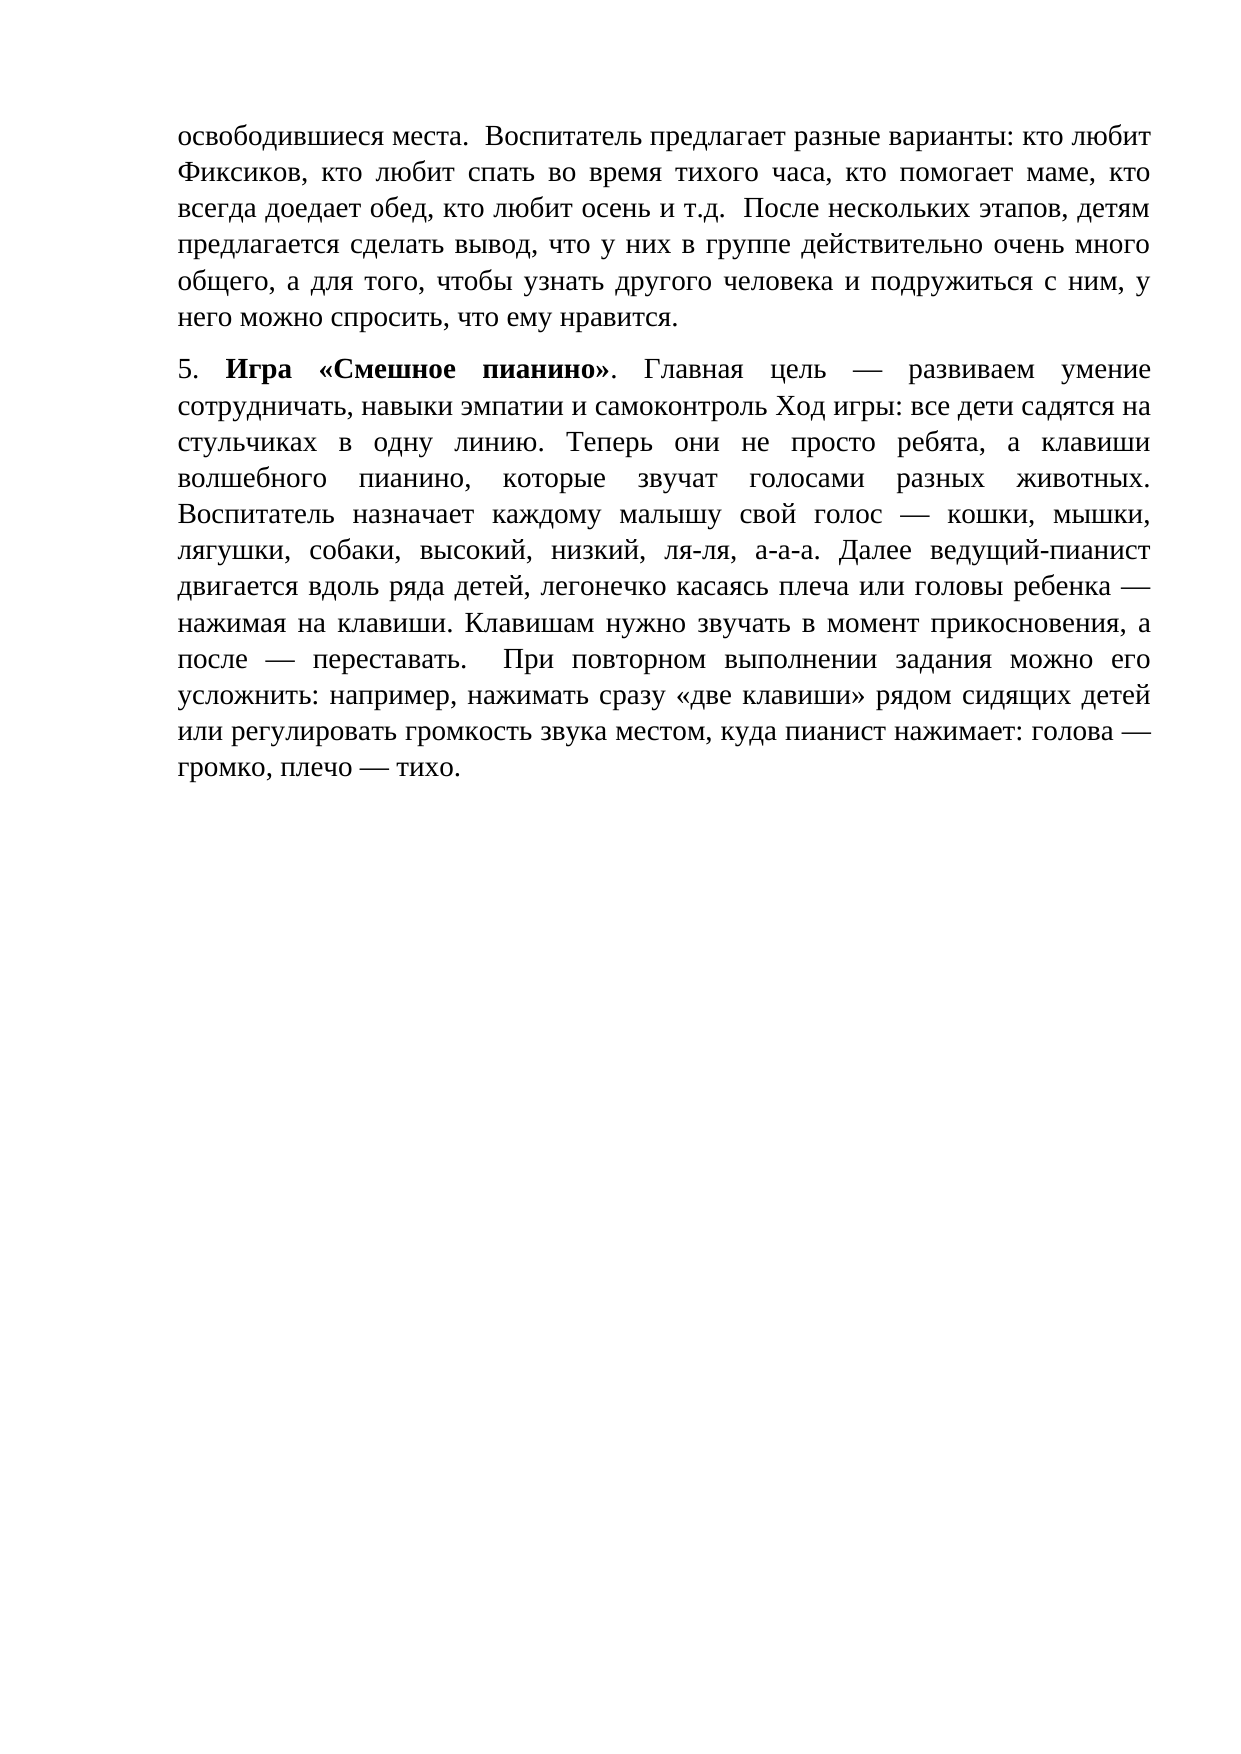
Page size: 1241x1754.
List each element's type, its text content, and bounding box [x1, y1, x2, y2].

text 5. Игра «Смешное пианино». Главная цель — развиваем умение сотрудничать, навыки эмпатии и самоконтроль Ход игры: все дети садятся на стульчиках в одну линию. Теперь они не просто ребята, а клавиши волшебного пианино, которые звучат голосами разных животных. Воспитатель назначает каждому малышу свой голос — кошки, мышки, лягушки, собаки, высокий, низкий, ля-ля, а-а-а. Далее ведущий-пианист двигается вдоль ряда детей, легонечко касаясь плеча или головы ребенка — нажимая на клавиши. Клавишам нужно звучать в момент прикосновения, а после — переставать. При повторном выполнении задания можно его усложнить: например, нажимать сразу «две клавиши» рядом сидящих детей или регулировать громкость звука местом, куда пианист нажимает: голова — громко, плечо — тихо. [177, 352, 1152, 783]
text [177, 118, 1152, 332]
